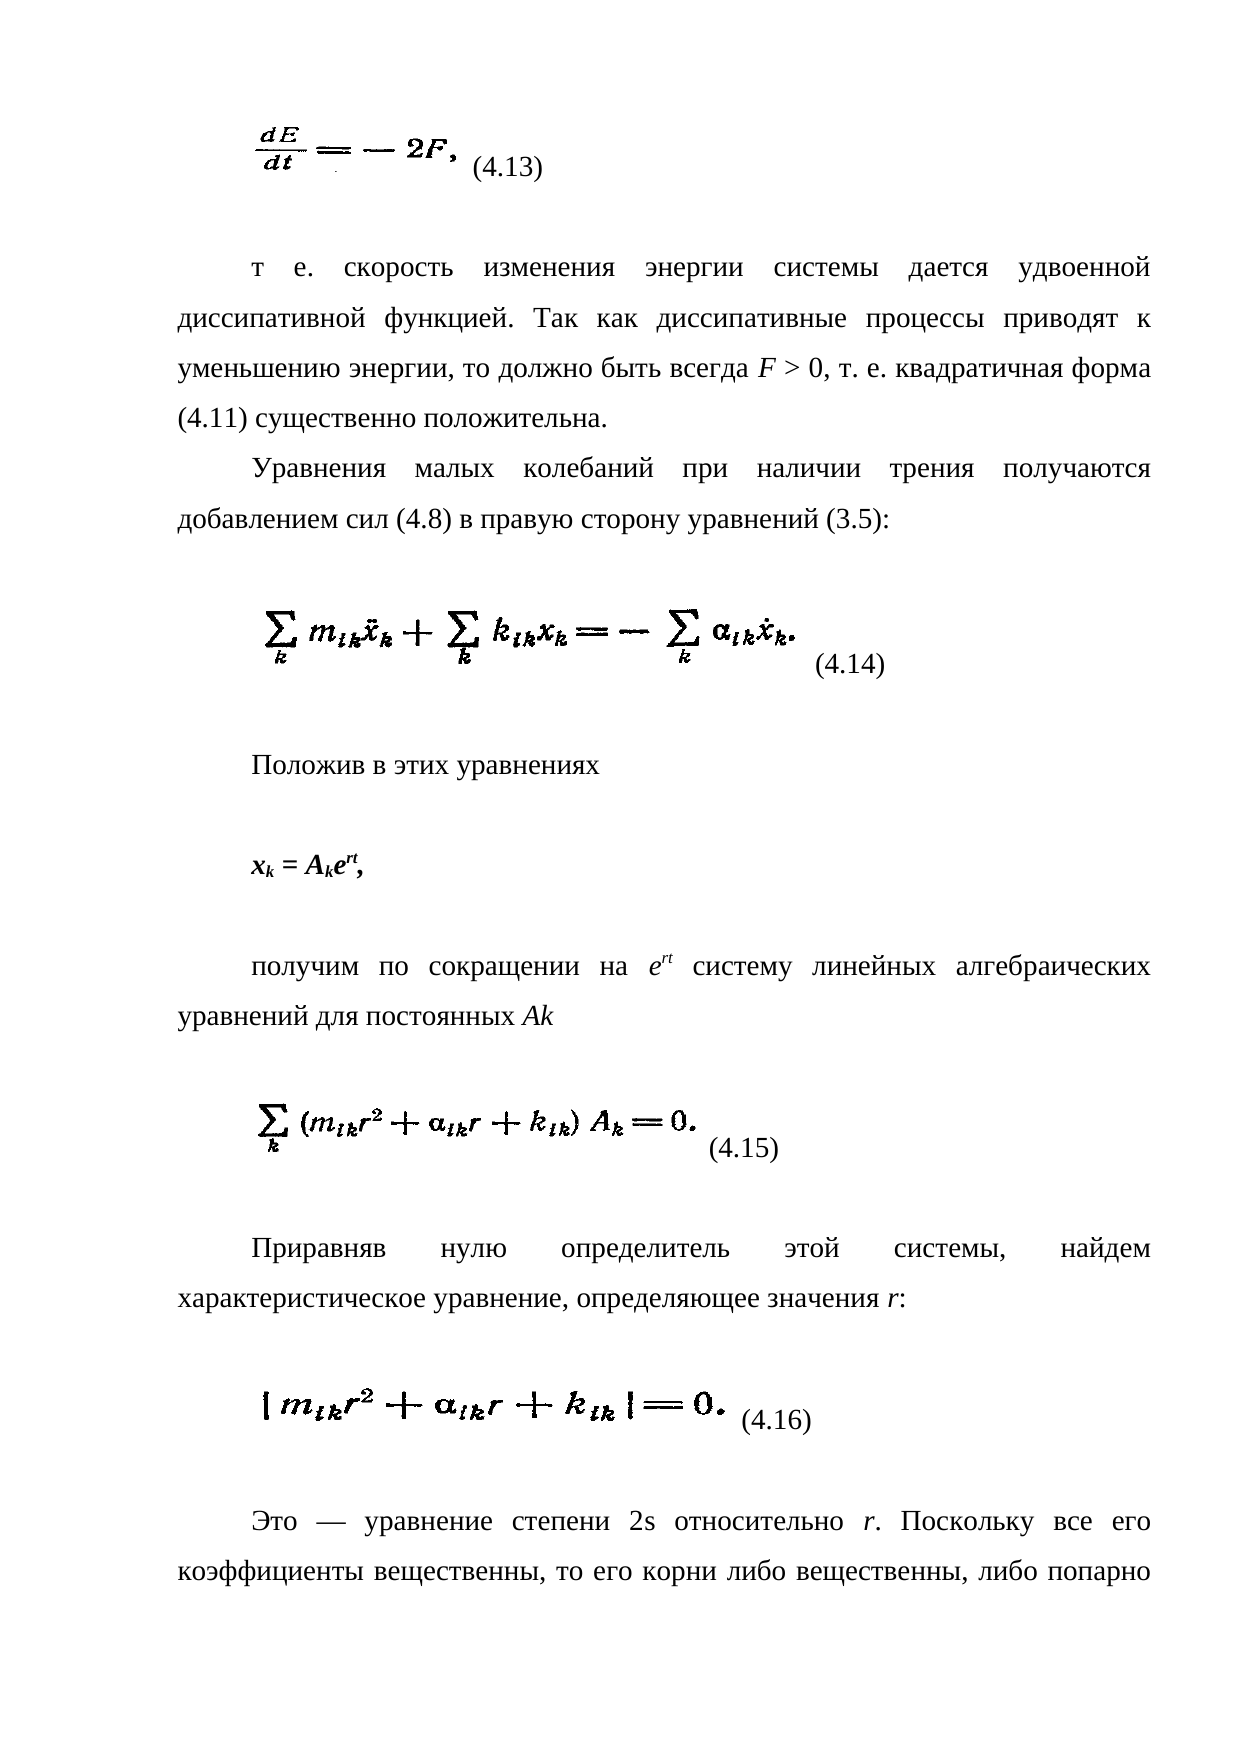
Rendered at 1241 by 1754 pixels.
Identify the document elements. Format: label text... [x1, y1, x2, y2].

text xk = Akert, [177, 847, 1152, 881]
text Приравняв нулю определитель этой системы, найдем характеристическое уравнение, определяющее значения r: [177, 1230, 1152, 1314]
text (4.13) [177, 118, 1152, 182]
picture [251, 601, 808, 674]
picture [251, 1381, 734, 1430]
picture [251, 1098, 702, 1157]
picture [251, 118, 466, 176]
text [177, 1503, 1152, 1587]
text Положив в этих уравнениях [177, 747, 1152, 780]
text Уравнения малых колебаний при наличии трения получаются добавлением сил (4.8) в правую сторону уравнений (3.5): [177, 451, 1152, 534]
text т е. скорость изменения энергии системы дается удвоенной диссипативной функцией. Так как диссипативные процессы приводят к уменьшению энергии, то должно быть всегда F > 0, т. е. квадратичная форма (4.11) существенно положительна. [177, 249, 1152, 434]
text получим по сокращении на ert систему линейных алгебраических уравнений для постоянных Ak [177, 948, 1152, 1032]
